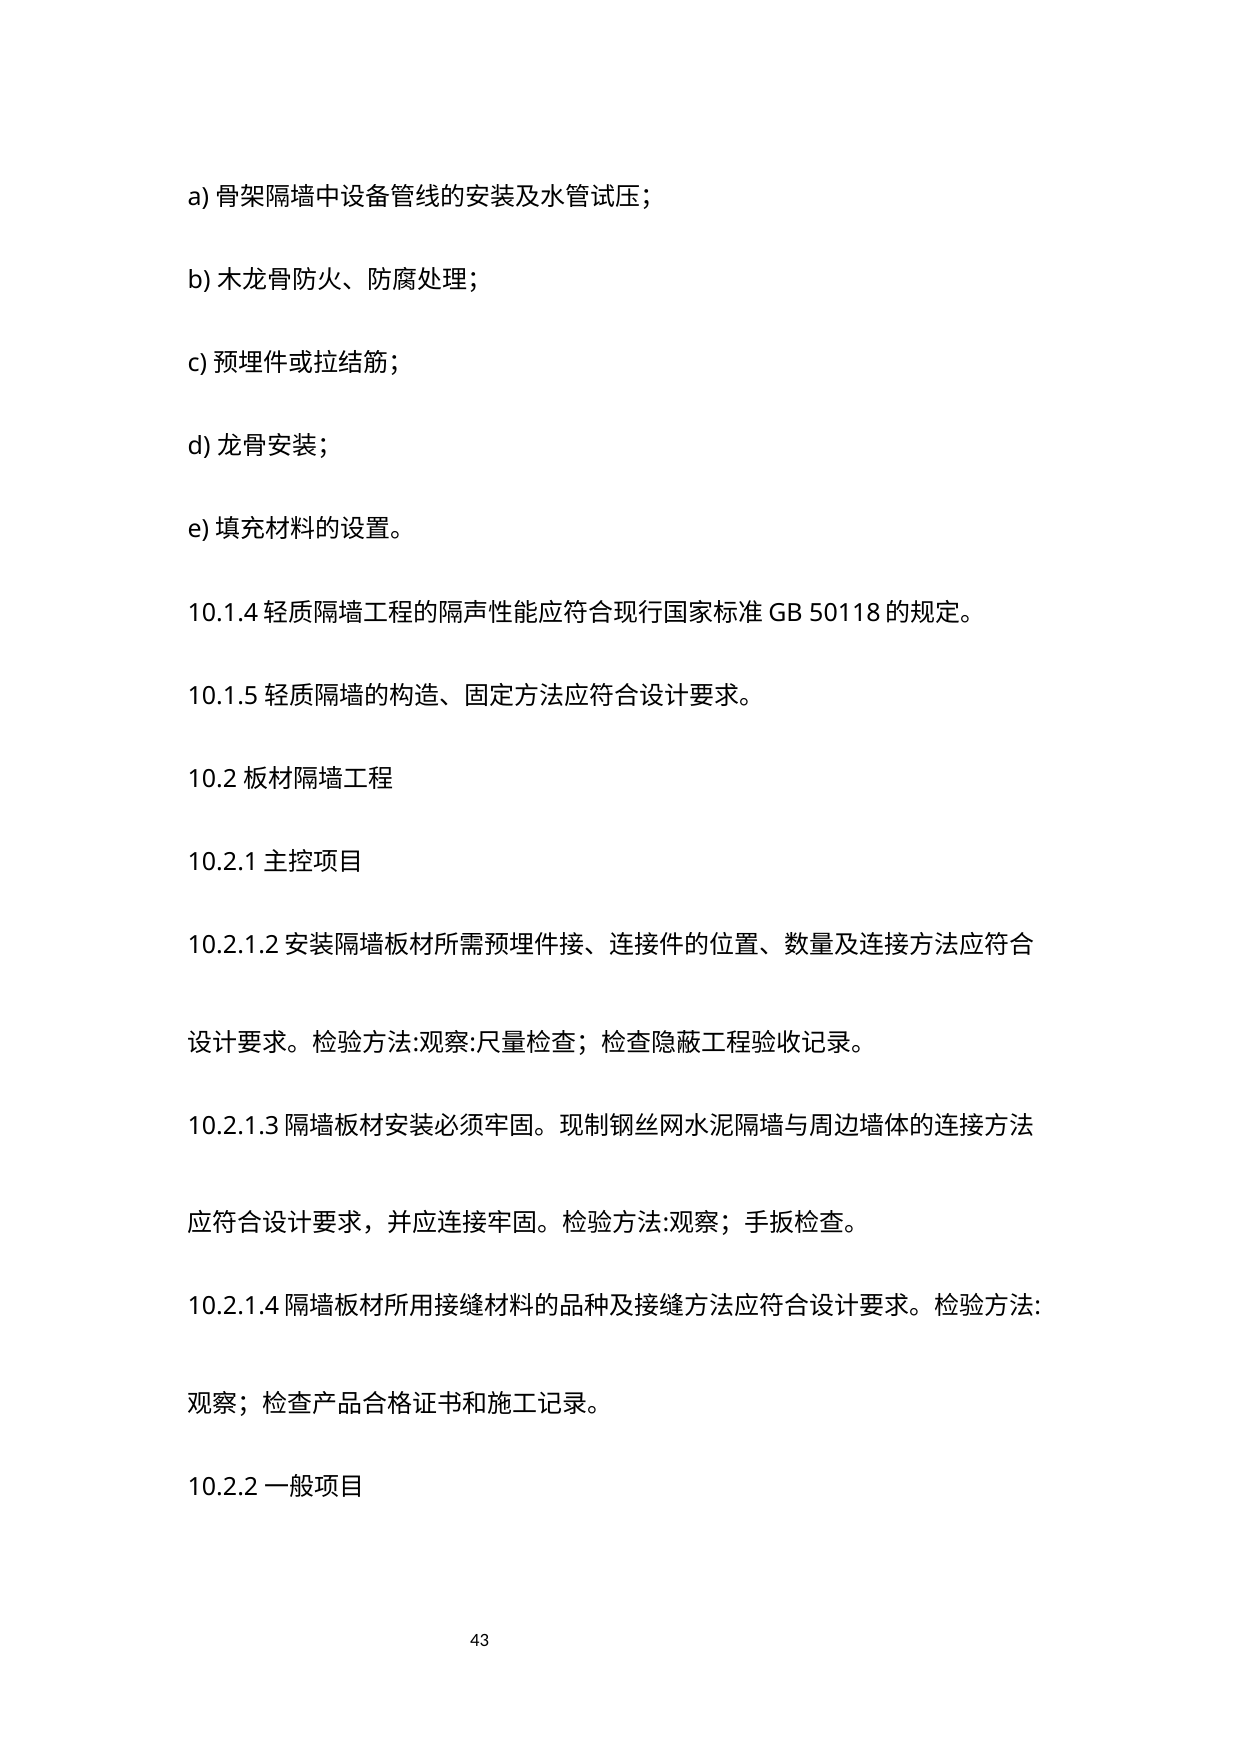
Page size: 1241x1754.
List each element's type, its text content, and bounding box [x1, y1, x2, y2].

text 10.2.1.2安装隔墙板材所需预埋件接、连接件的位置、数量及连接方法应符合设计要求。检验方法:观察:尺量检查；检查隐蔽工程验收记录。 [187, 910, 1053, 1073]
text 10.1.4轻质隔墙工程的隔声性能应符合现行国家标准GB 50118的规定。 [187, 578, 1053, 643]
text d) 龙骨安装； [187, 411, 1053, 476]
text 10.2.2 一般项目 [187, 1452, 1053, 1517]
text b) 木龙骨防火、防腐处理； [187, 245, 1053, 310]
text 10.2.1主控项目 [187, 827, 1053, 892]
text 10.2 板材隔墙工程 [187, 744, 1053, 809]
text c) 预埋件或拉结筋； [187, 328, 1053, 393]
text a) 骨架隔墙中设备管线的安装及水管试压； [187, 162, 1053, 227]
text 10.2.1.4隔墙板材所用接缝材料的品种及接缝方法应符合设计要求。检验方法:观察；检查产品合格证书和施工记录。 [187, 1271, 1053, 1434]
text e) 填充材料的设置。 [187, 494, 1053, 559]
text 10.1.5 轻质隔墙的构造、固定方法应符合设计要求。 [187, 661, 1053, 726]
text 10.2.1.3隔墙板材安装必须牢固。现制钢丝网水泥隔墙与周边墙体的连接方法应符合设计要求，并应连接牢固。检验方法:观察；手扳检查。 [187, 1091, 1053, 1253]
